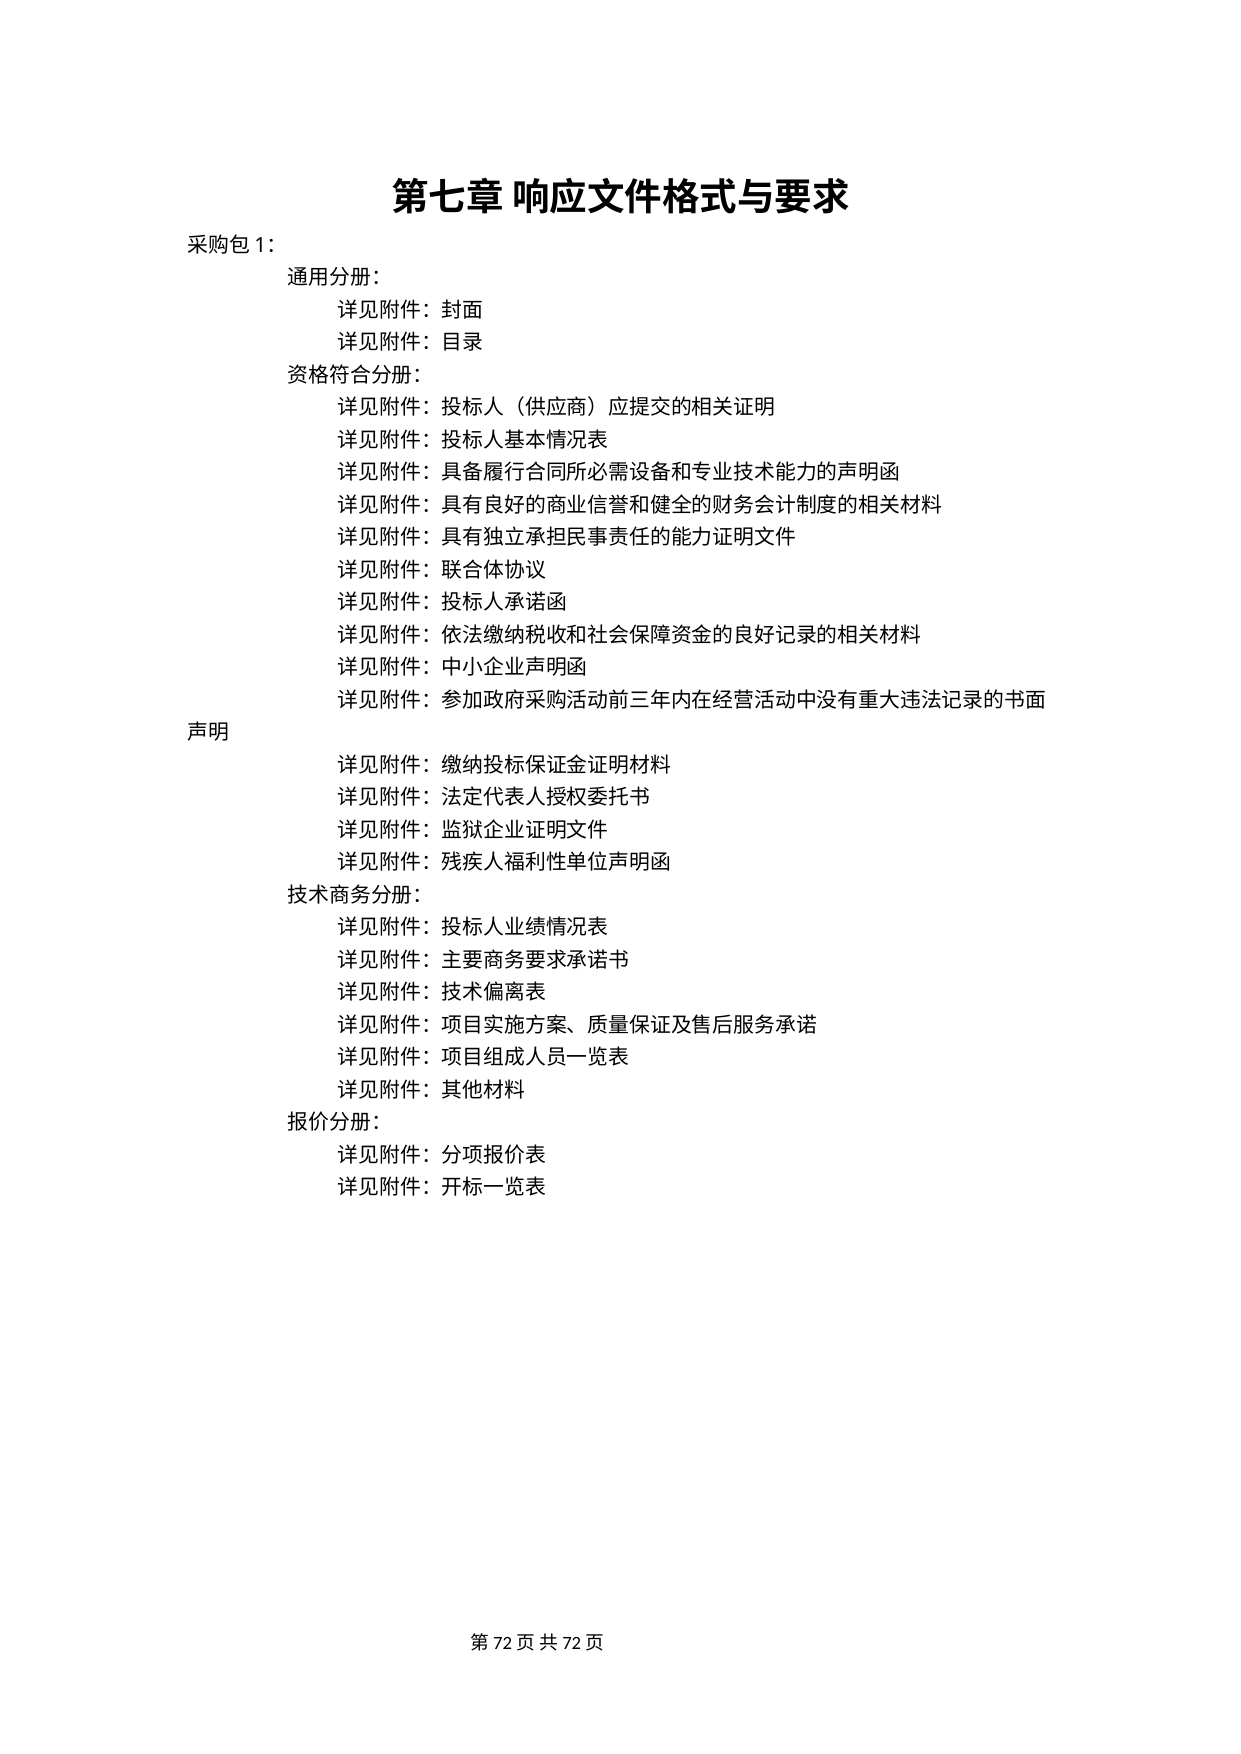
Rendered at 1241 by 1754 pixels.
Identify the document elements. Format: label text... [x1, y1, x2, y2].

text 采购包1： [187, 227, 1053, 259]
text 技术商务分册： [187, 877, 1053, 909]
text 详见附件：其他材料 [187, 1072, 1053, 1104]
text 详见附件：项目实施方案、质量保证及售后服务承诺 [187, 1007, 1053, 1039]
text 资格符合分册： [187, 357, 1053, 389]
text 详见附件：技术偏离表 [187, 974, 1053, 1007]
text 详见附件：法定代表人授权委托书 [187, 779, 1053, 812]
text 详见附件：监狱企业证明文件 [187, 812, 1053, 844]
text 详见附件：主要商务要求承诺书 [187, 942, 1053, 974]
text 详见附件：封面 [187, 292, 1053, 324]
text 详见附件：残疾人福利性单位声明函 [187, 844, 1053, 877]
text 详见附件：参加政府采购活动前三年内在经营活动中没有重大违法记录的书面声明 [187, 682, 1053, 747]
text 通用分册： [187, 259, 1053, 292]
text 第七章 响应文件格式与要求 [187, 162, 1053, 227]
text 详见附件：目录 [187, 324, 1053, 357]
text 详见附件：联合体协议 [187, 552, 1053, 584]
text 详见附件：投标人承诺函 [187, 584, 1053, 617]
text 详见附件：开标一览表 [187, 1169, 1053, 1202]
text 详见附件：投标人（供应商）应提交的相关证明 [187, 389, 1053, 422]
text 报价分册： [187, 1104, 1053, 1137]
text 详见附件：分项报价表 [187, 1137, 1053, 1169]
text 详见附件：投标人基本情况表 [187, 422, 1053, 454]
text 详见附件：具备履行合同所必需设备和专业技术能力的声明函 [187, 454, 1053, 487]
text 详见附件：缴纳投标保证金证明材料 [187, 747, 1053, 779]
text 详见附件：中小企业声明函 [187, 649, 1053, 682]
text 详见附件：具有独立承担民事责任的能力证明文件 [187, 519, 1053, 552]
text 详见附件：依法缴纳税收和社会保障资金的良好记录的相关材料 [187, 617, 1053, 649]
text 详见附件：项目组成人员一览表 [187, 1039, 1053, 1072]
text 详见附件：投标人业绩情况表 [187, 909, 1053, 942]
text 详见附件：具有良好的商业信誉和健全的财务会计制度的相关材料 [187, 487, 1053, 519]
